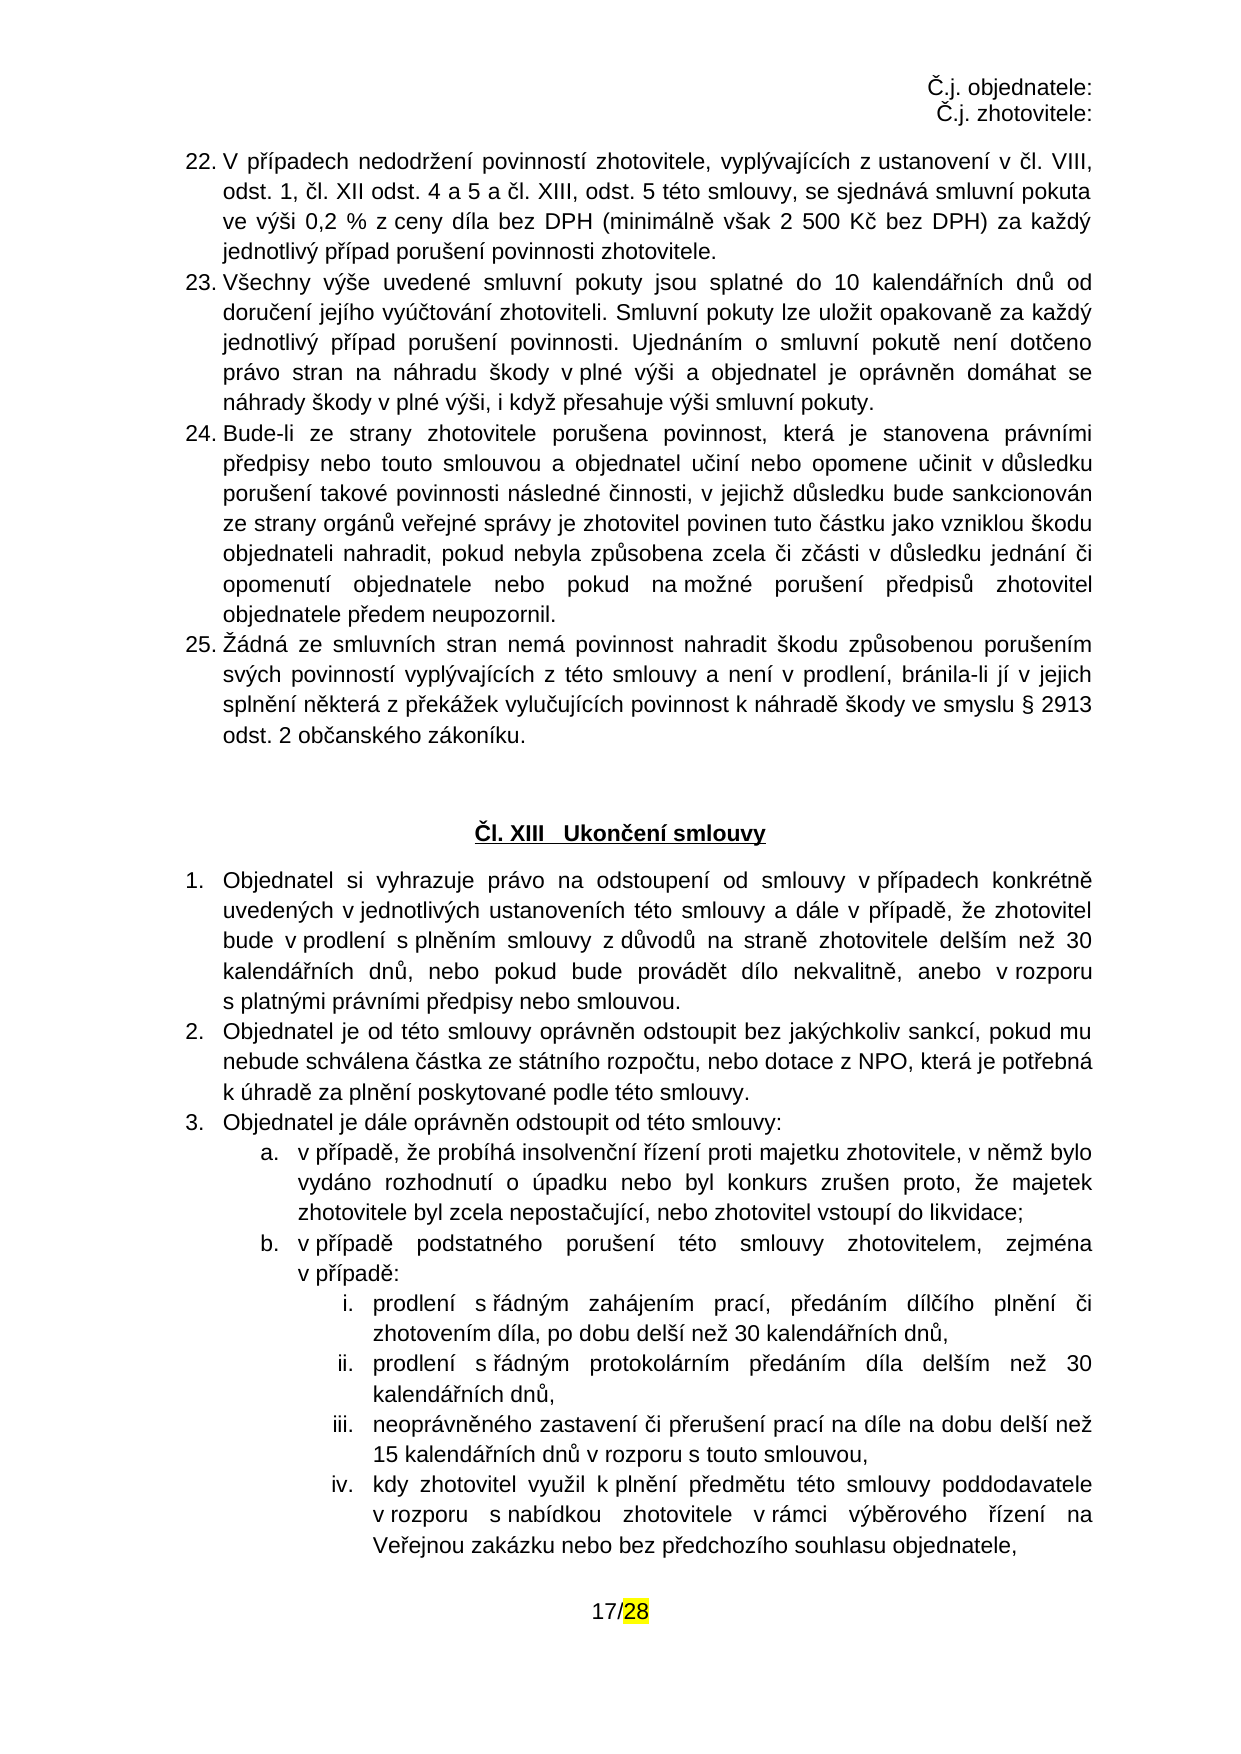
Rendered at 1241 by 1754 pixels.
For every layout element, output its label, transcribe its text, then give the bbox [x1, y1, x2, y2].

list Objednatel je dále oprávněn odstoupit od této smlouvy: [185, 1109, 1093, 1135]
list prodlení s řádným protokolárním předáním díla delším než 30 kalendářních dnů, [354, 1350, 1093, 1407]
list Žádná ze smluvních stran nemá povinnost nahradit škodu způsobenou porušením svých povinností vyplývajících z této smlouvy a není v prodlení, bránila-li jí v jejich splnění některá z překážek vylučujících povinnost k náhradě škody ve smyslu § 2913 odst. 2 občanského zákoníku. [185, 631, 1093, 748]
list kdy zhotovitel využil k plnění předmětu této smlouvy poddodavatele v rozporu s nabídkou zhotovitele v rámci výběrového řízení na Veřejnou zakázku nebo bez předchozího souhlasu objednatele, [354, 1471, 1093, 1558]
list neoprávněného zastavení či přerušení prací na díle na dobu delší než 15 kalendářních dnů v rozporu s touto smlouvou, [354, 1411, 1093, 1467]
list prodlení s řádným zahájením prací, předáním dílčího plnění či zhotovením díla, po dobu delší než 30 kalendářních dnů, [354, 1290, 1093, 1346]
list V případech nedodržení povinností zhotovitele, vyplývajících z ustanovení v čl. VIII, odst. 1, čl. XII odst. 4 a 5 a čl. XIII, odst. 5 této smlouvy, se sjednává smluvní pokuta ve výši 0,2 % z ceny díla bez DPH (minimálně však 2 500 Kč bez DPH) za každý jednotlivý případ porušení povinnosti zhotovitele. [185, 148, 1093, 264]
list Všechny výše uvedené smluvní pokuty jsou splatné do 10 kalendářních dnů od doručení jejího vyúčtování zhotoviteli. Smluvní pokuty lze uložit opakovaně za každý jednotlivý případ porušení povinnosti. Ujednáním o smluvní pokutě není dotčeno právo stran na náhradu škody v plné výši a objednatel je oprávněn domáhat se náhrady škody v plné výši, i když přesahuje výši smluvní pokuty. [185, 268, 1093, 416]
list v případě podstatného porušení této smlouvy zhotovitelem, zejména v případě: [260, 1229, 1093, 1286]
list Bude-li ze strany zhotovitele porušena povinnost, která je stanovena právními předpisy nebo touto smlouvou a objednatel učiní nebo opomene učinit v důsledku porušení takové povinnosti následné činnosti, v jejichž důsledku bude sankcionován ze strany orgánů veřejné správy je zhotovitel povinen tuto částku jako vzniklou škodu objednateli nahradit, pokud nebyla způsobena zcela či zčásti v důsledku jednání či opomenutí objednatele nebo pokud na možné porušení předpisů zhotovitel objednatele předem neupozornil. [185, 419, 1093, 627]
list Objednatel si vyhrazuje právo na odstoupení od smlouvy v případech konkrétně uvedených v jednotlivých ustanoveních této smlouvy a dále v případě, že zhotovitel bude v prodlení s plněním smlouvy z důvodů na straně zhotovitele delším než 30 kalendářních dnů, nebo pokud bude provádět dílo nekvalitně, anebo v rozporu s platnými právními předpisy nebo smlouvou. [185, 867, 1093, 1014]
list Objednatel je od této smlouvy oprávněn odstoupit bez jakýchkoliv sankcí, pokud mu nebude schválena částka ze státního rozpočtu, nebo dotace z NPO, která je potřebná k úhradě za plnění poskytované podle této smlouvy. [185, 1018, 1093, 1105]
list v případě, že probíhá insolvenční řízení proti majetku zhotovitele, v němž bylo vydáno rozhodnutí o úpadku nebo byl konkurs zrušen proto, že majetek zhotovitele byl zcela nepostačující, nebo zhotovitel vstoupí do likvidace; [260, 1139, 1093, 1226]
text Čl. XIII Ukončení smlouvy [148, 820, 1093, 846]
